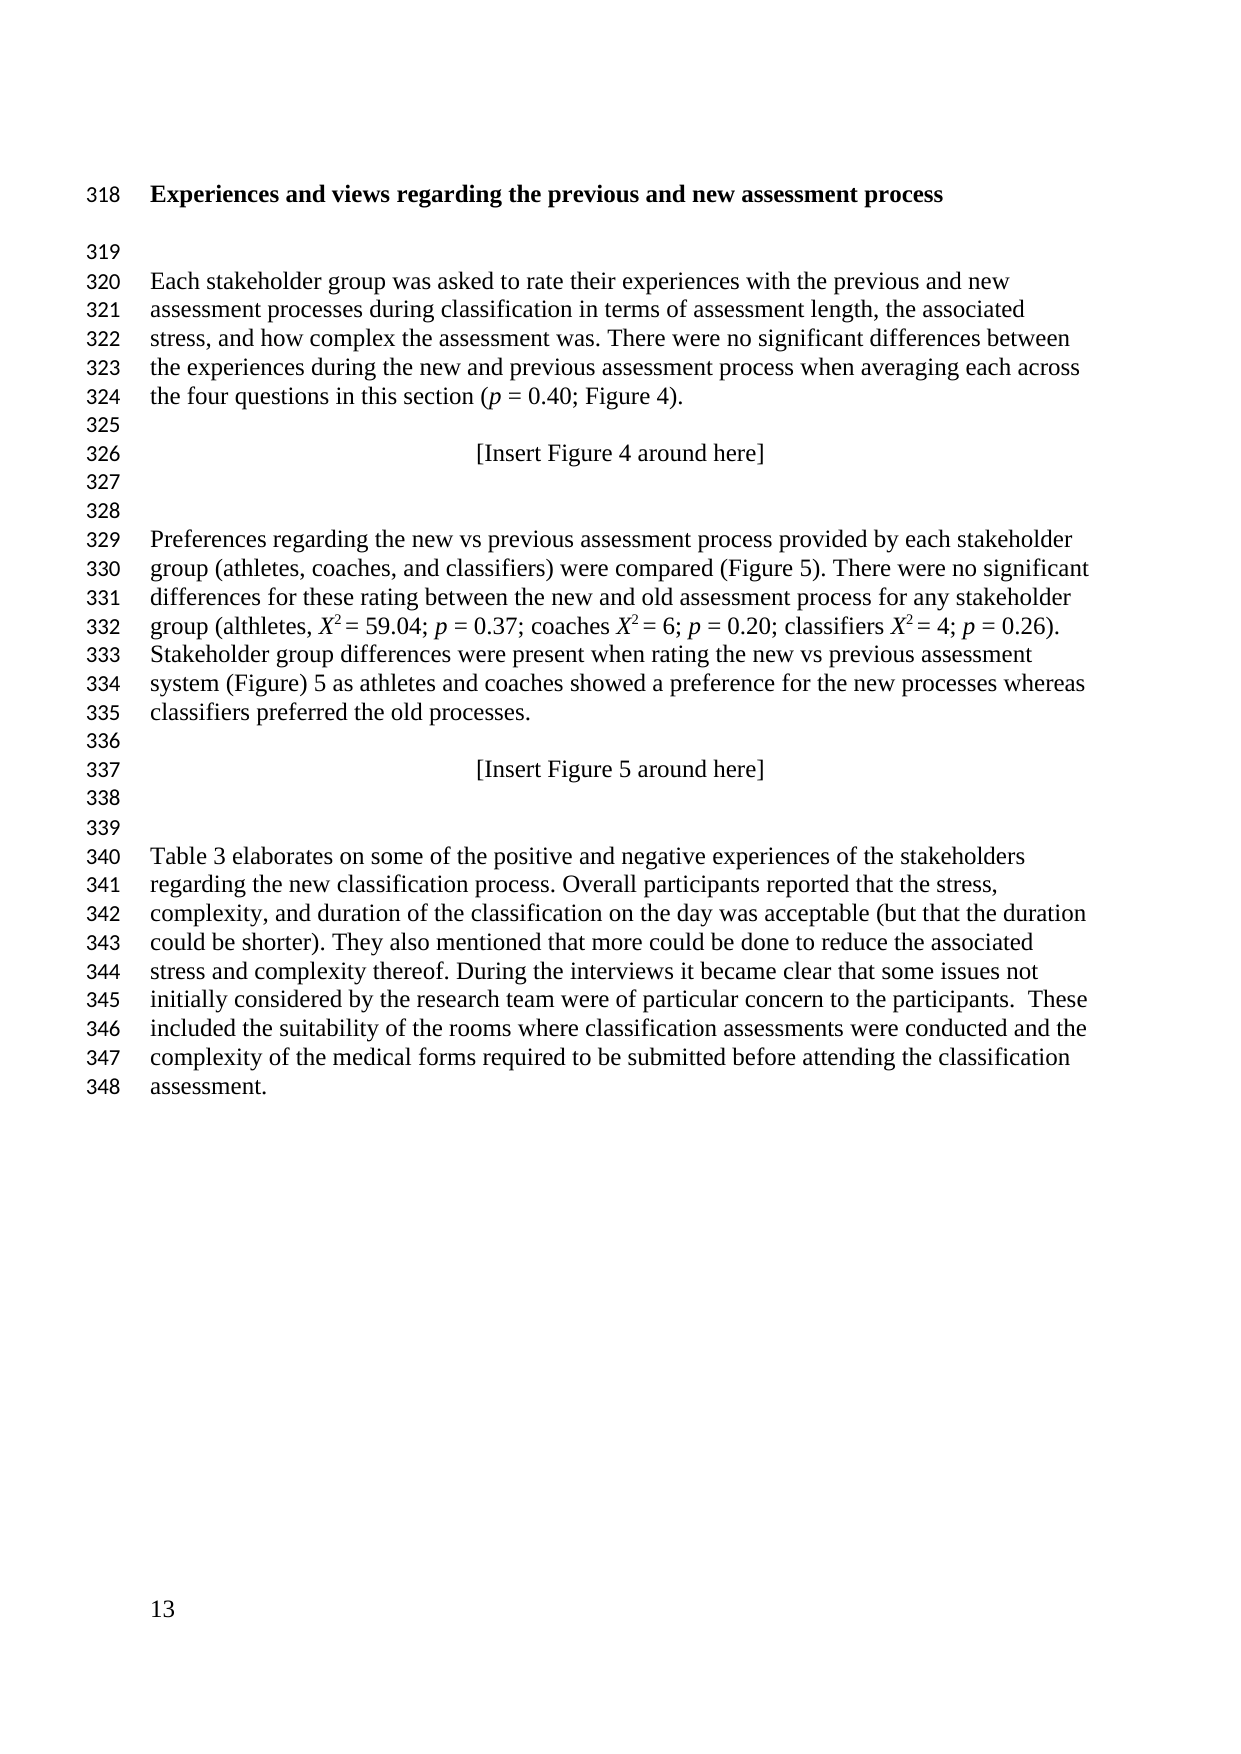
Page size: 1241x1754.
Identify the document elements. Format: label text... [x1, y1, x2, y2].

subtitle Experiences and views regarding the previous and new assessment process [150, 179, 1090, 208]
text Each stakeholder group was asked to rate their experiences with the previous and new assessment processes during classification in terms of assessment length, the associated stress, and how complex the assessment was. There were no significant differences between the experiences during the new and previous assessment process when averaging each across the four questions in this section (p = 0.40; Figure 4). [150, 266, 1090, 409]
text Table 3 elaborates on some of the positive and negative experiences of the stakeholders regarding the new classification process. Overall participants reported that the stress, complexity, and duration of the classification on the day was acceptable (but that the duration could be shorter). They also mentioned that more could be done to reduce the associated stress and complexity thereof. During the interviews it became clear that some issues not initially considered by the research team were of particular concern to the participants. These included the suitability of the rooms where classification assessments were conducted and the complexity of the medical forms required to be submitted before attending the classification assessment. [150, 841, 1090, 1099]
text [Insert Figure 4 around here] [150, 438, 1090, 467]
text Preferences regarding the new vs previous assessment process provided by each stakeholder group (athletes, coaches, and classifiers) were compared (Figure 5). There were no significant differences for these rating between the new and old assessment process for any stakeholder group (althletes, X2 = 59.04; p = 0.37; coaches X2 = 6; p = 0.20; classifiers X2 = 4; p = 0.26). Stakeholder group differences were present when rating the new vs previous assessment system (Figure) 5 as athletes and coaches showed a preference for the new processes whereas classifiers preferred the old processes. [150, 524, 1090, 726]
text [Insert Figure 5 around here] [150, 754, 1090, 783]
